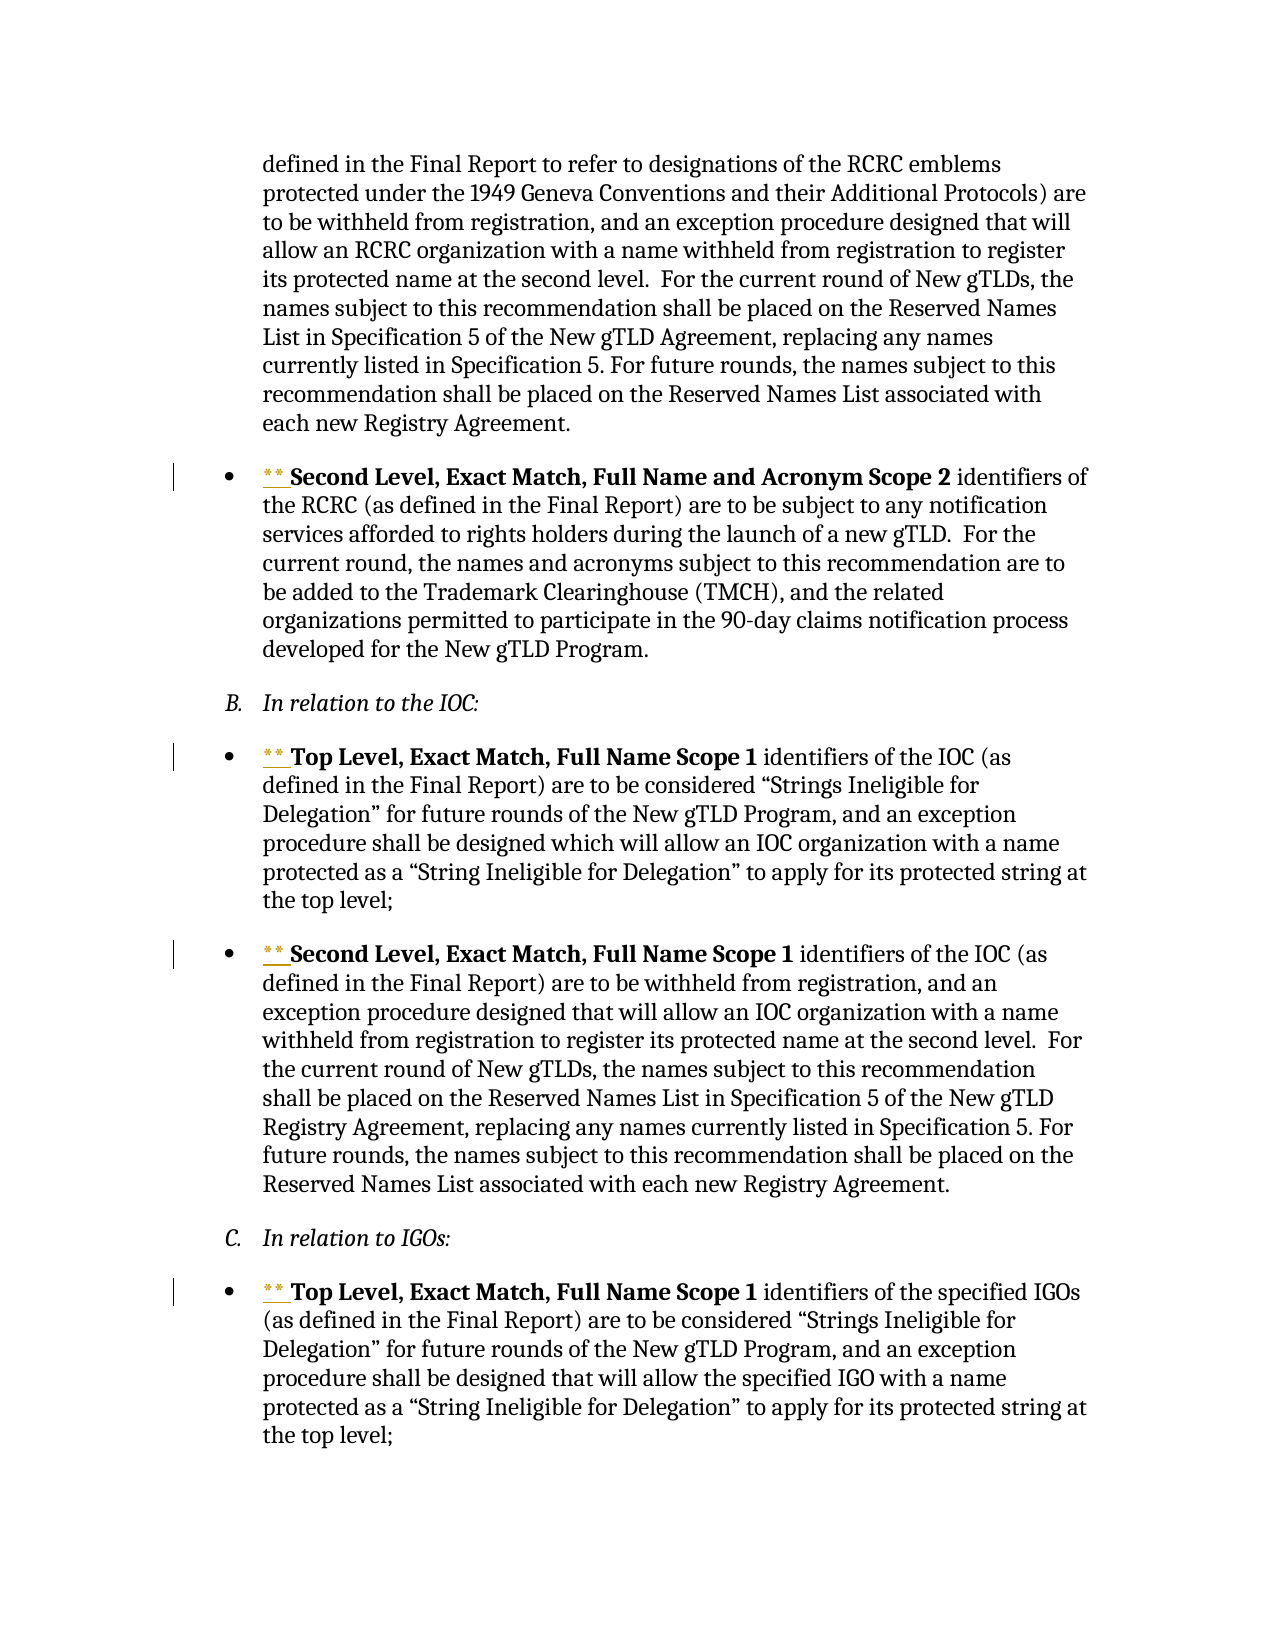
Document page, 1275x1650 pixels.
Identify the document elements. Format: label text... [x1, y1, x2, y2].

list Top Level, Exact Match, Full Name Scope 1 identifiers of the IOC (as defined in the Final Report) are to be considered “Strings Ineligible for Delegation” for future rounds of the New gTLD Program, and an exception procedure shall be designed which will allow an IOC organization with a name protected as a “String Ineligible for Delegation” to apply for its protected string at the top level; [225, 742, 1087, 915]
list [225, 150, 1087, 437]
list In relation to IGOs: [225, 1224, 1087, 1252]
list Top Level, Exact Match, Full Name Scope 1 identifiers of the specified IGOs (as defined in the Final Report) are to be considered “Strings Ineligible for Delegation” for future rounds of the New gTLD Program, and an exception procedure shall be designed that will allow the specified IGO with a name protected as a “String Ineligible for Delegation” to apply for its protected string at the top level; [225, 1277, 1087, 1450]
list In relation to the IOC: [225, 689, 1087, 717]
list Second Level, Exact Match, Full Name and Acronym Scope 2 identifiers of the RCRC (as defined in the Final Report) are to be subject to any notification services afforded to rights holders during the launch of a new gTLD. For the current round, the names and acronyms subject to this recommendation are to be added to the Trademark Clearinghouse (TMCH), and the related organizations permitted to participate in the 90-day claims notification process developed for the New gTLD Program. [225, 462, 1087, 664]
list Second Level, Exact Match, Full Name Scope 1 identifiers of the IOC (as defined in the Final Report) are to be withheld from registration, and an exception procedure designed that will allow an IOC organization with a name withheld from registration to register its protected name at the second level. For the current round of New gTLDs, the names subject to this recommendation shall be placed on the Reserved Names List in Specification 5 of the New gTLD Registry Agreement, replacing any names currently listed in Specification 5. For future rounds, the names subject to this recommendation shall be placed on the Reserved Names List associated with each new Registry Agreement. [225, 940, 1087, 1199]
